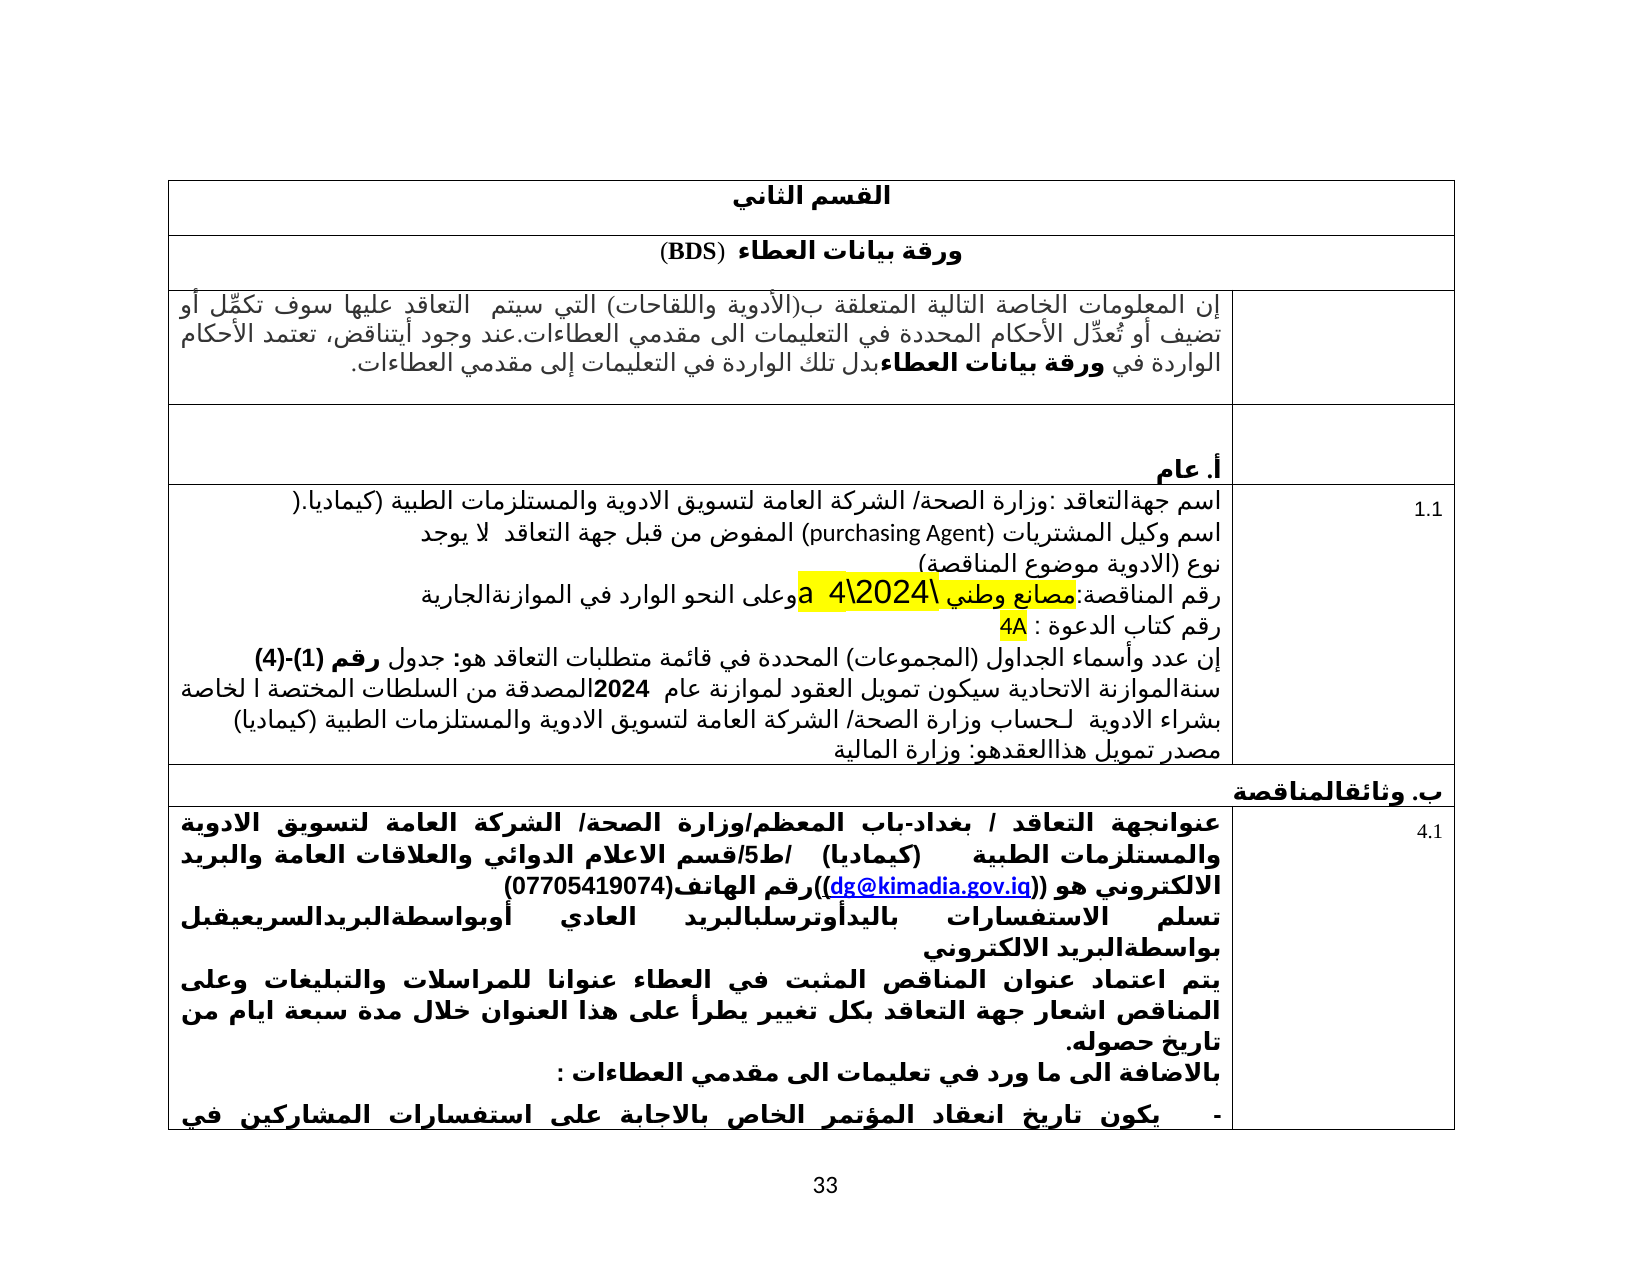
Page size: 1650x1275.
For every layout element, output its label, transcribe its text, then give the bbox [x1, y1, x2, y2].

table_cell [1233, 291, 1454, 404]
table_cell [1233, 405, 1454, 484]
table_cell ب. وثائقالمناقصة [169, 765, 1454, 806]
table_header القسم الثاني [169, 181, 1454, 235]
table_cell ورقة بيانات العطاء (BDS) [169, 236, 1454, 289]
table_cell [169, 807, 1232, 1129]
table_cell 1.1 [1233, 485, 1454, 763]
table_cell 4.1 [1233, 807, 1454, 1129]
table_cell إن المعلومات الخاصة التالية المتعلقة ب(الأدوية واللقاحات) التي سيتم التعاقد عليها سوف تكمِّل أو تضيف أو تُعدِّل الأحكام المحددة في التعليمات الى مقدمي العطاءات.عند وجود أيتناقض، تعتمد الأحكام الواردة في ورقة بيانات العطاءبدل تلك الواردة في التعليمات إلى مقدمي العطاءات. [169, 291, 1232, 404]
table_cell أ. عام [169, 405, 1232, 484]
table_cell اسم جهةالتعاقد :وزارة الصحة/ الشركة العامة لتسويق الادوية والمستلزمات الطبية (كيماديا.( اسم وكيل المشتريات (purchasing Agent) المفوض من قبل جهة التعاقد: لا يوجد نوع (الادوية موضوع المناقصة) رقم المناقصة:مصانع وطني \2024\a 4وعلى النحو الوارد في الموازنةالجارية رقم كتاب الدعوة : 4A إن عدد وأسماء الجداول (المجموعات) المحددة في قائمة متطلبات التعاقد هو: جدول رقم (1)-(4) سنةالموازنة الاتحادية سيكون تمويل العقود لموازنة عام 2024المصدقة من السلطات المختصة ا لخاصة بشراء الادوية لـحساب وزارة الصحة/ الشركة العامة لتسويق الادوية والمستلزمات الطبية (كيماديا) مصدر تمويل هذاالعقدهو: وزارة المالية [169, 485, 1232, 763]
